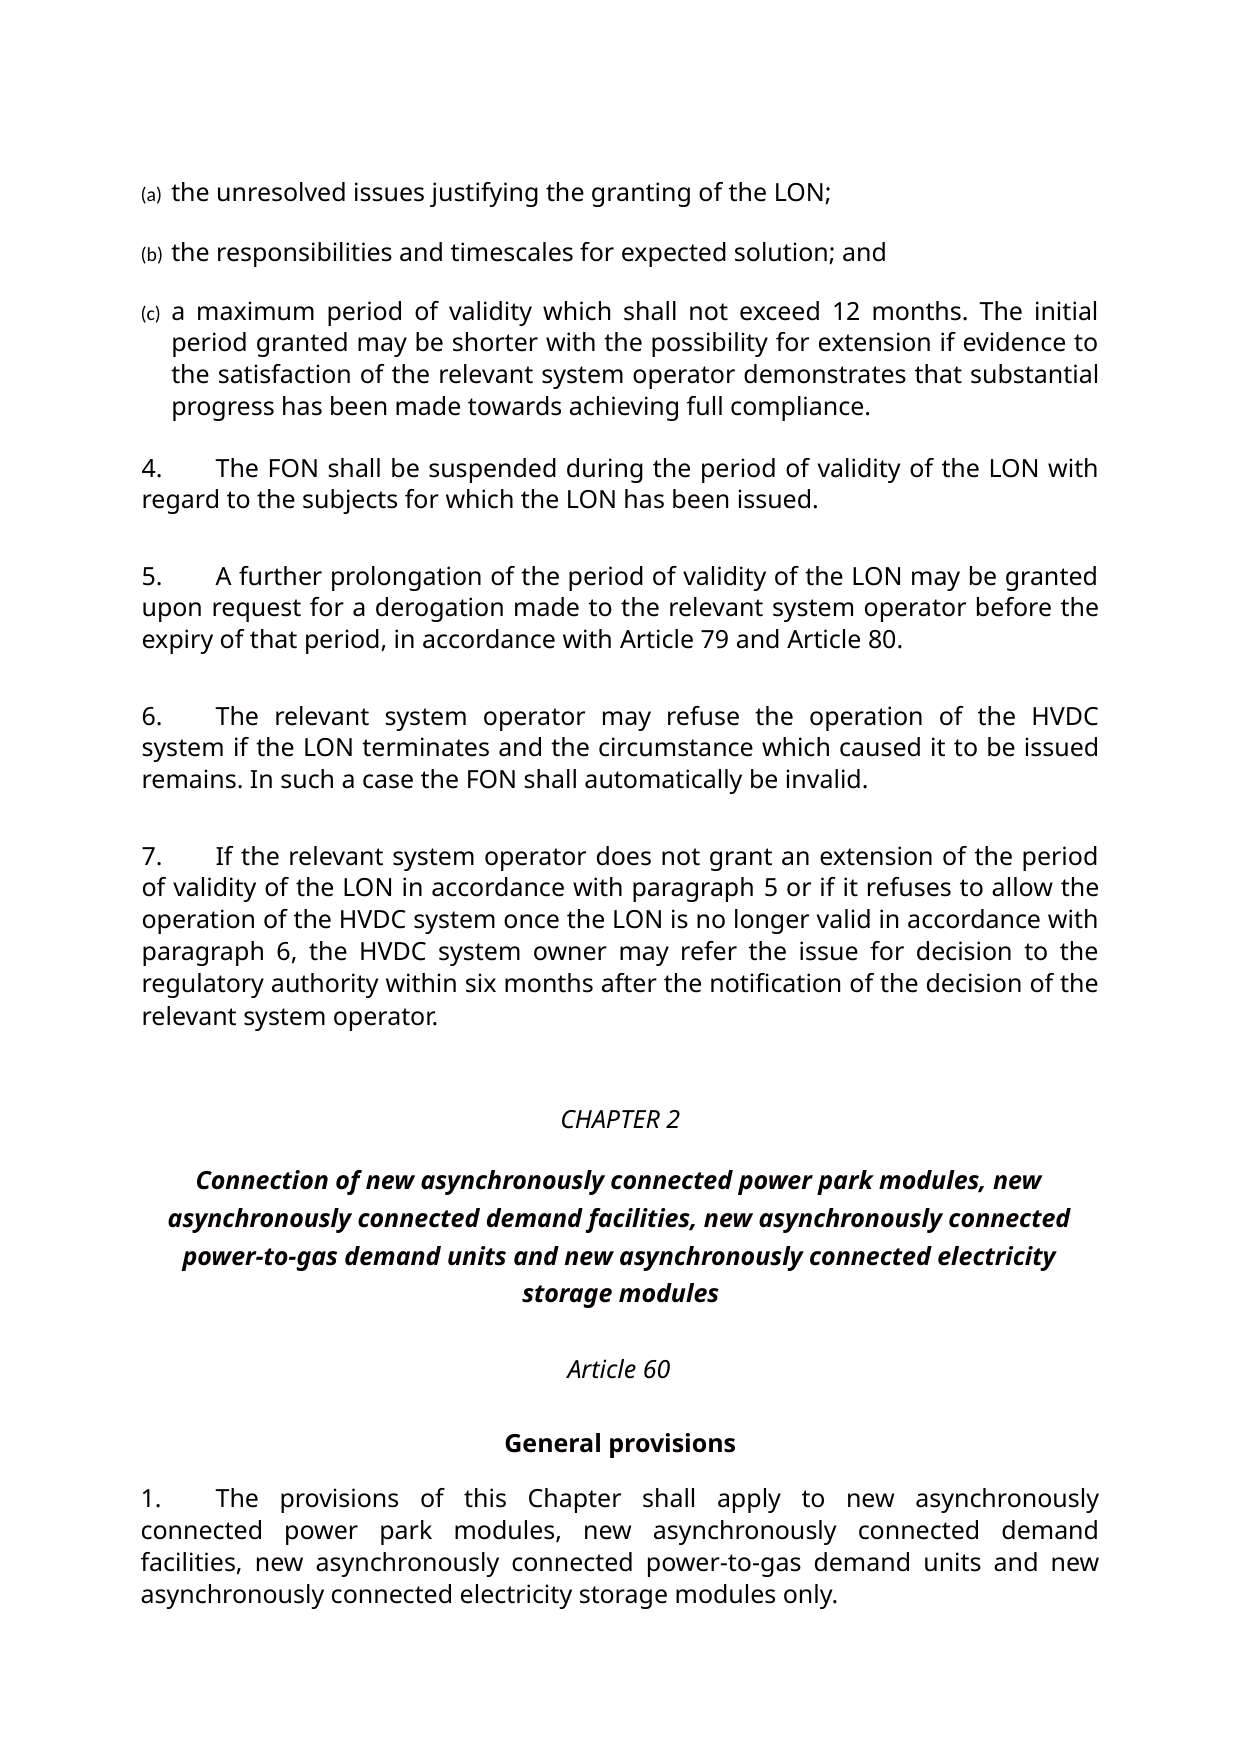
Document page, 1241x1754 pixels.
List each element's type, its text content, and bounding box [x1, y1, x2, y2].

list The relevant system operator may refuse the operation of the HVDC system if the LON terminates and the circumstance which caused it to be issued remains. In such a case the FON shall automatically be invalid. [141, 700, 1100, 796]
text General provisions [140, 1427, 1100, 1459]
list a maximum period of validity which shall not exceed 12 months. The initial period granted may be shorter with the possibility for extension if evidence to the satisfaction of the relevant system operator demonstrates that substantial progress has been made towards achieving full compliance. [140, 295, 1100, 423]
list the responsibilities and timescales for expected solution; and [140, 236, 1100, 267]
list The provisions of this Chapter shall apply to new asynchronously connected power park modules, new asynchronously connected demand facilities, new asynchronously connected power-to-gas demand units and new asynchronously connected electricity storage modules only. [140, 1482, 1100, 1611]
text CHAPTER 2 [140, 1101, 1100, 1136]
list If the relevant system operator does not grant an extension of the period of validity of the LON in accordance with paragraph 5 or if it refuses to allow the operation of the HVDC system once the LON is no longer valid in accordance with paragraph 6, the HVDC system owner may refer the issue for decision to the regulatory authority within six months after the notification of the decision of the relevant system operator. [141, 840, 1100, 1032]
subtitle Article 60 [140, 1352, 1100, 1386]
list the unresolved issues justifying the granting of the LON; [140, 176, 1100, 208]
text Connection of new asynchronously connected power park modules, new asynchronously connected demand facilities, new asynchronously connected power-to-gas demand units and new asynchronously connected electricity storage modules [140, 1163, 1100, 1310]
list The FON shall be suspended during the period of validity of the LON with regard to the subjects for which the LON has been issued. [141, 452, 1100, 516]
list A further prolongation of the period of validity of the LON may be granted upon request for a derogation made to the relevant system operator before the expiry of that period, in accordance with Article 79 and Article 80. [141, 560, 1100, 656]
